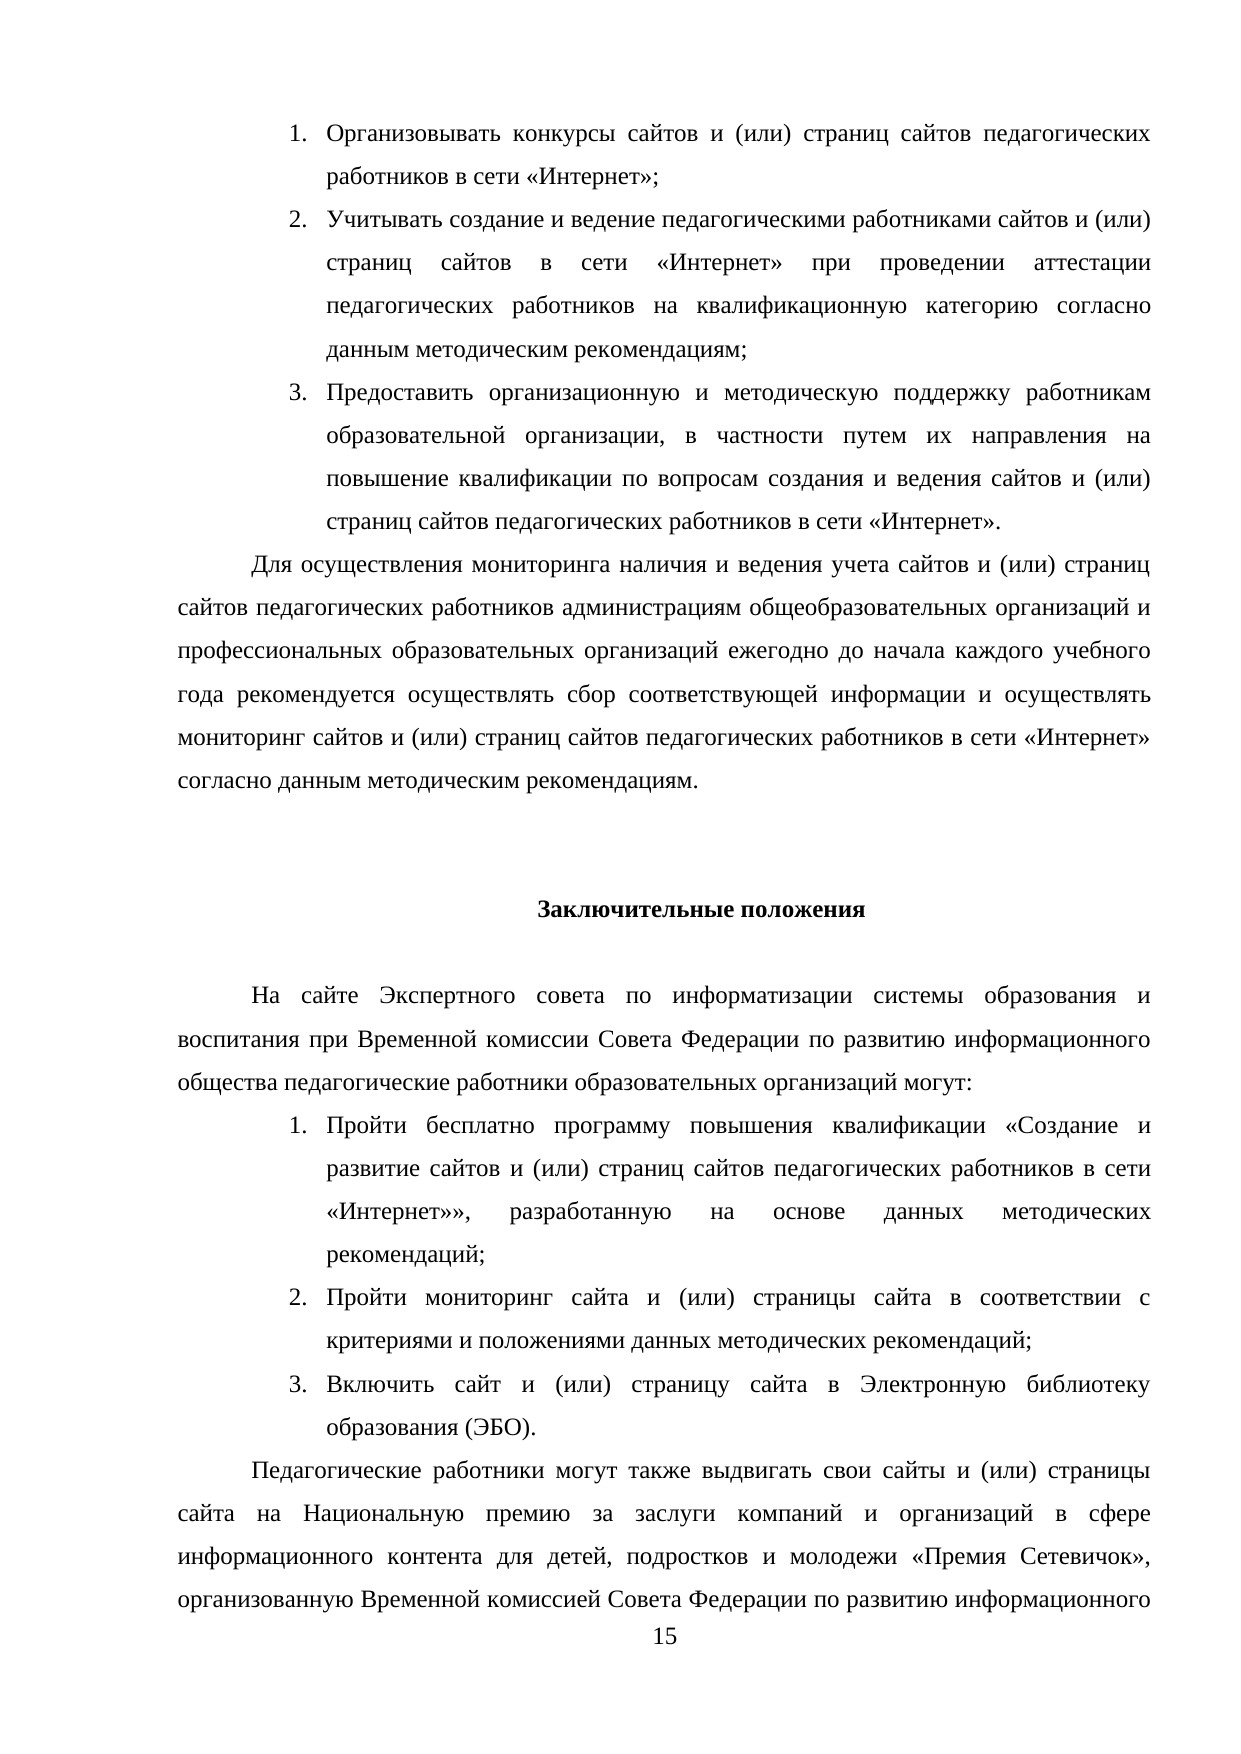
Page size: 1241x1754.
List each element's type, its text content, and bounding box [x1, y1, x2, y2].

list Пройти мониторинг сайта и (или) страницы сайта в соответствии с критериями и положениями данных методических рекомендаций; [288, 1282, 1152, 1354]
text Для осуществления мониторинга наличия и ведения учета сайтов и (или) страниц сайтов педагогических работников администрациям общеобразовательных организаций и профессиональных образовательных организаций ежегодно до начала каждого учебного года рекомендуется осуществлять сбор соответствующей информации и осуществлять мониторинг сайтов и (или) страниц сайтов педагогических работников в сети «Интернет» согласно данным методическим рекомендациям. [177, 549, 1152, 794]
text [177, 1455, 1152, 1613]
text Заключительные положения [177, 894, 1152, 923]
list Организовывать конкурсы сайтов и (или) страниц сайтов педагогических работников в сети «Интернет»; [288, 118, 1152, 190]
list Пройти бесплатно программу повышения квалификации «Создание и развитие сайтов и (или) страниц сайтов педагогических работников в сети «Интернет»», разработанную на основе данных методических рекомендаций; [288, 1110, 1152, 1268]
text На сайте Экспертного совета по информатизации системы образования и воспитания при Временной комиссии Совета Федерации по развитию информационного общества педагогические работники образовательных организаций могут: [177, 981, 1152, 1096]
list Учитывать создание и ведение педагогическими работниками сайтов и (или) страниц сайтов в сети «Интернет» при проведении аттестации педагогических работников на квалификационную категорию согласно данным методическим рекомендациям; [288, 204, 1152, 362]
list Включить сайт и (или) страницу сайта в Электронную библиотеку образования (ЭБО). [288, 1369, 1152, 1441]
list Предоставить организационную и методическую поддержку работникам образовательной организации, в частности путем их направления на повышение квалификации по вопросам создания и ведения сайтов и (или) страниц сайтов педагогических работников в сети «Интернет». [288, 377, 1152, 535]
